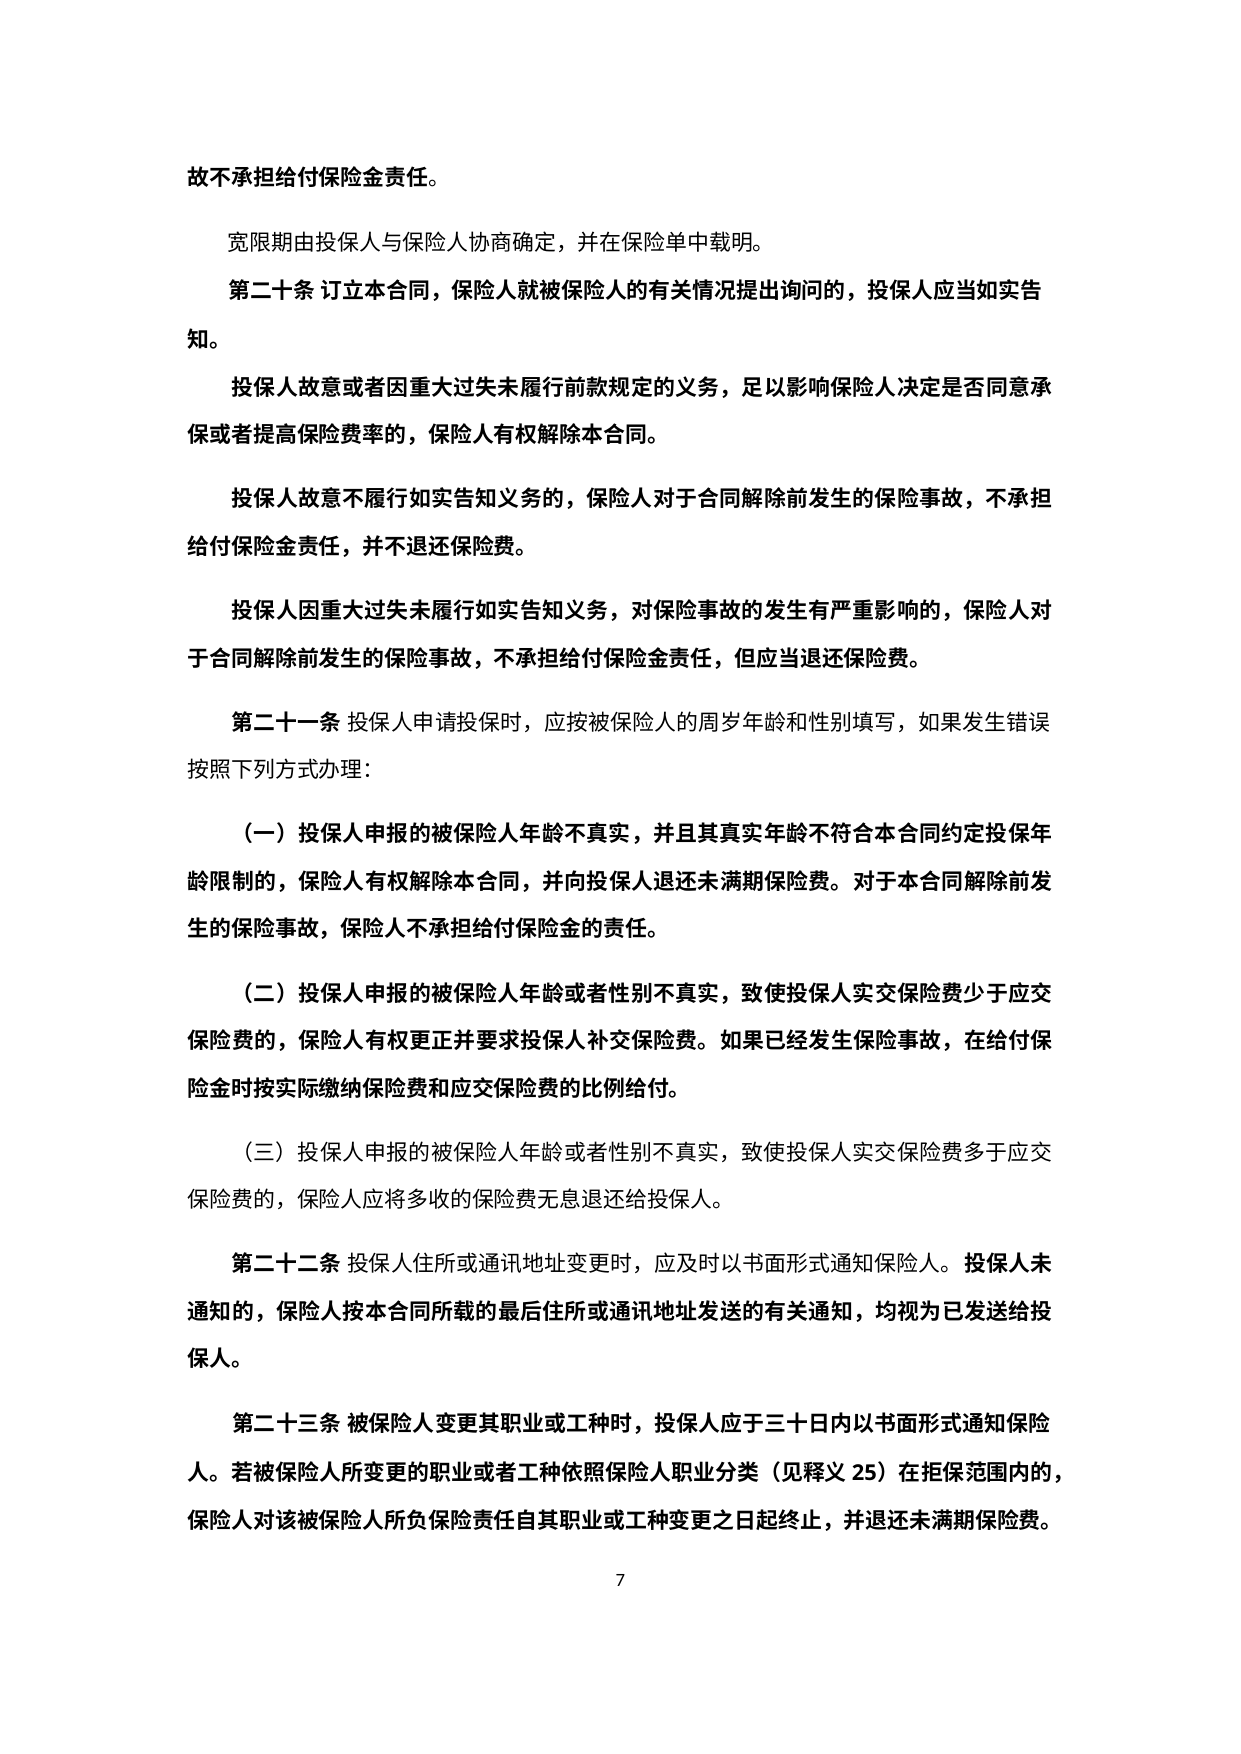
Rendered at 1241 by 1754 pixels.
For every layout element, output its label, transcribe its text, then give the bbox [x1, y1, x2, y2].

text 第二十条 订立本合同，保险人就被保险人的有关情况提出询问的，投保人应当如实告知。 [187, 273, 1053, 354]
text 投保人因重大过失未履行如实告知义务，对保险事故的发生有严重影响的，保险人对于合同解除前发生的保险事故，不承担给付保险金责任，但应当退还保险费。 [187, 593, 1053, 672]
text 第二十三条 被保险人变更其职业或工种时，投保人应于三十日内以书面形式通知保险人。若被保险人所变更的职业或者工种依照保险人职业分类（见释义25）在拒保范围内的，保险人对该被保险人所负保险责任自其职业或工种变更之日起终止，并退还未满期保险费。 [187, 1406, 1053, 1536]
list 第二十二条 投保人住所或通讯地址变更时，应及时以书面形式通知保险人。投保人未通知的，保险人按本合同所载的最后住所或通讯地址发送的有关通知，均视为已发送给投保人。 [187, 1246, 1053, 1373]
text （三）投保人申报的被保险人年龄或者性别不真实，致使投保人实交保险费多于应交保险费的，保险人应将多收的保险费无息退还给投保人。 [187, 1135, 1053, 1214]
text （二）投保人申报的被保险人年龄或者性别不真实，致使投保人实交保险费少于应交保险费的，保险人有权更正并要求投保人补交保险费。如果已经发生保险事故，在给付保险金时按实际缴纳保险费和应交保险费的比例给付。 [187, 976, 1053, 1102]
text （一）投保人申报的被保险人年龄不真实，并且其真实年龄不符合本合同约定投保年龄限制的，保险人有权解除本合同，并向投保人退还未满期保险费。对于本合同解除前发生的保险事故，保险人不承担给付保险金的责任。 [187, 816, 1053, 943]
list 第二十一条 投保人申请投保时，应按被保险人的周岁年龄和性别填写，如果发生错误按照下列方式办理： [187, 705, 1053, 784]
text 投保人故意不履行如实告知义务的，保险人对于合同解除前发生的保险事故，不承担给付保险金责任，并不退还保险费。 [187, 481, 1053, 561]
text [187, 160, 1053, 192]
text 投保人故意或者因重大过失未履行前款规定的义务，足以影响保险人决定是否同意承保或者提高保险费率的，保险人有权解除本合同。 [187, 370, 1053, 449]
text 宽限期由投保人与保险人协商确定，并在保险单中载明。 [187, 224, 1053, 257]
